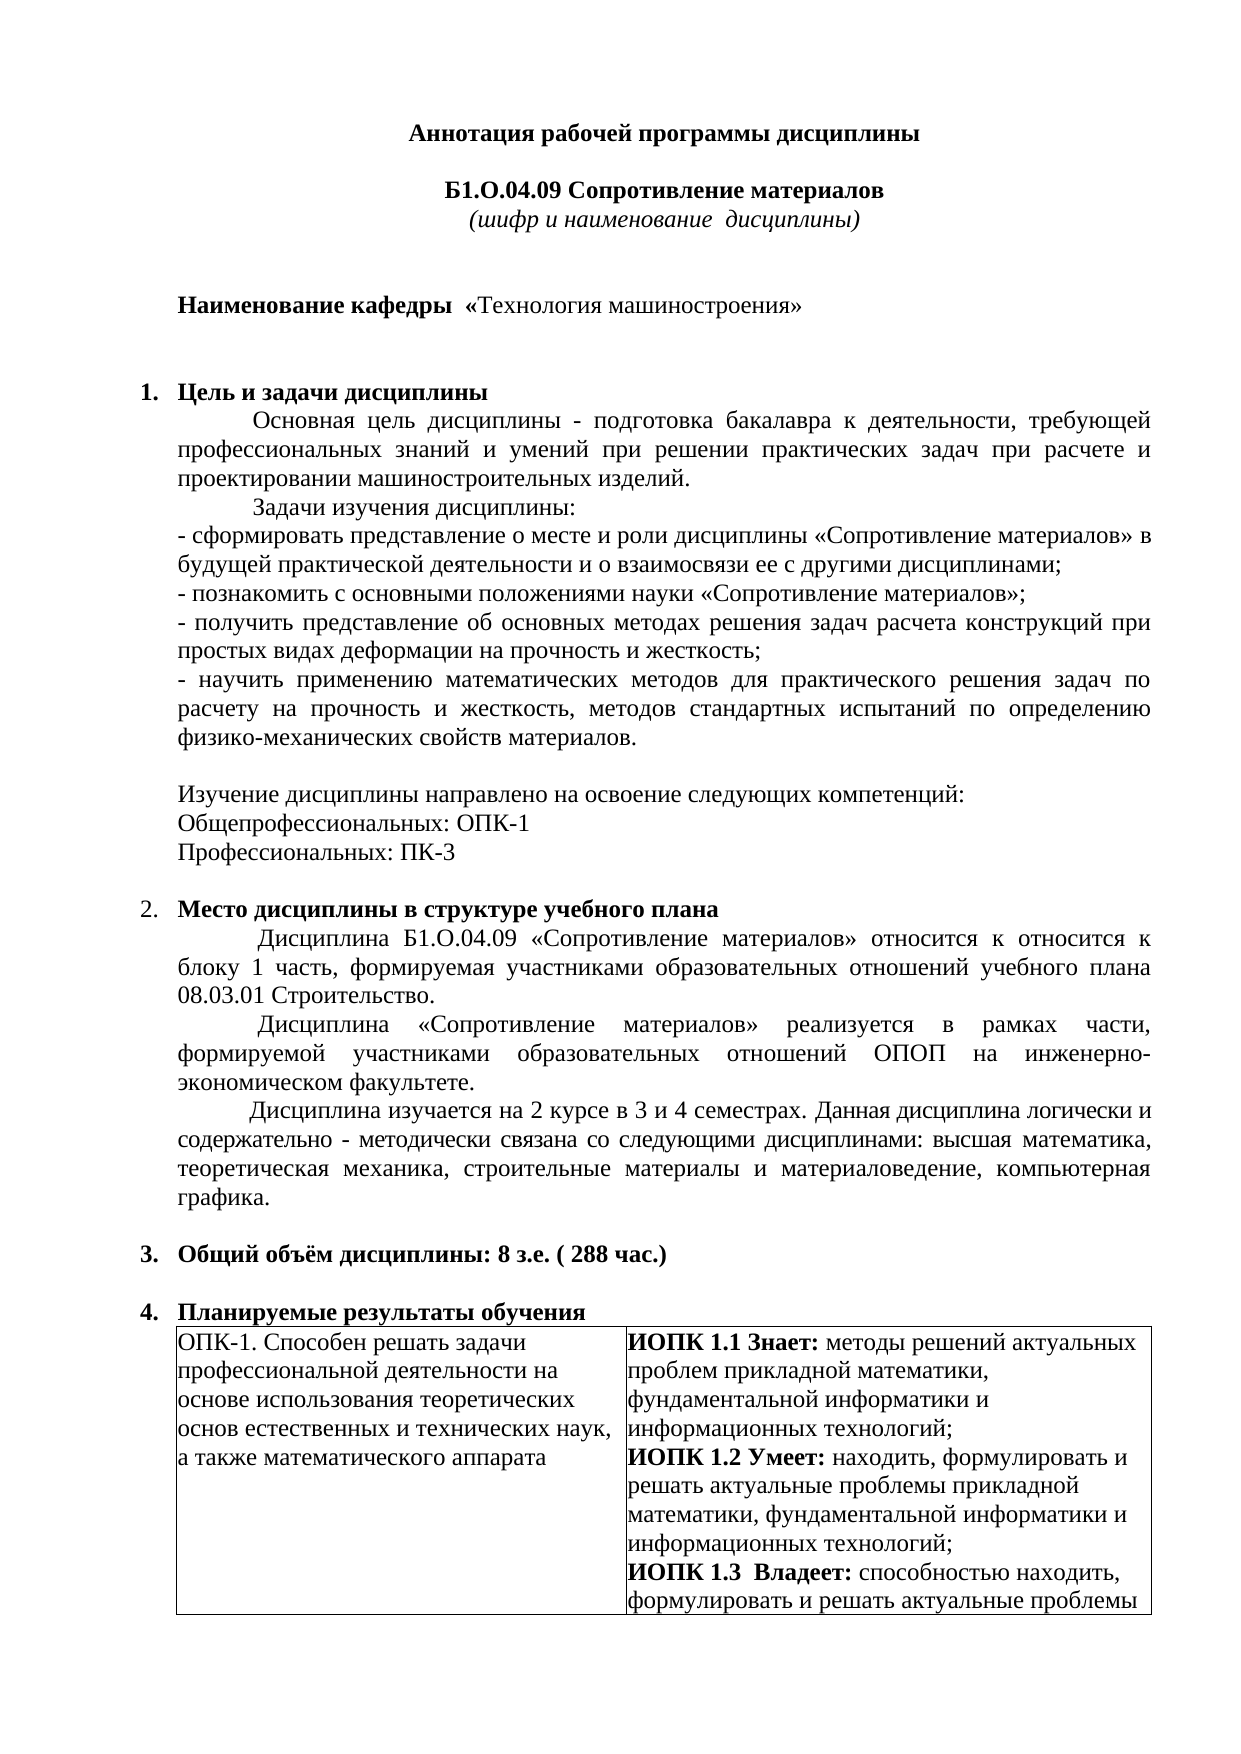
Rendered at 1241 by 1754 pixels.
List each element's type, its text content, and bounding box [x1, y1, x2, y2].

list Общий объём дисциплины: 8 з.е. ( 288 час.) [140, 1239, 1152, 1268]
text Дисциплина Б1.О.04.09 «Сопротивление материалов» относится к относится к блоку 1 часть, формируемая участниками образовательных отношений учебного плана 08.03.01 Строительство. [177, 923, 1152, 1009]
list Место дисциплины в структуре учебного плана [140, 894, 1152, 923]
text Задачи изучения дисциплины: [177, 492, 1152, 521]
text - сформировать представление о месте и роли дисциплины «Сопротивление материалов» в будущей практической деятельности и о взаимосвязи ее с другими дисциплинами; [177, 521, 1152, 578]
list Планируемые результаты обучения [140, 1297, 1152, 1326]
text - познакомить с основными положениями науки «Сопротивление материалов»; [177, 578, 1152, 607]
text (шифр и наименование дисциплины) [177, 204, 1152, 233]
list Цель и задачи дисциплины [140, 377, 1152, 406]
text - получить представление об основных методах решения задач расчета конструкций при простых видах деформации на прочность и жесткость; [177, 607, 1152, 664]
text Дисциплина изучается на 2 курсе в 3 и 4 семестрах. Данная дисциплина логически и содержательно - методически связана со следующими дисциплинами: высшая математика, теоретическая механика, строительные материалы и материаловедение, компьютерная графика. [177, 1096, 1152, 1211]
text Основная цель дисциплины - подготовка бакалавра к деятельности, требующей профессиональных знаний и умений при решении практических задач при расчете и проектировании машиностроительных изделий. [177, 406, 1152, 492]
list Изучение дисциплины направлено на освоение следующих компетенций: [177, 779, 1152, 808]
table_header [177, 1327, 626, 1614]
text Аннотация рабочей программы дисциплины [177, 118, 1152, 147]
text Наименование кафедры «Технология машиностроения» [177, 291, 1152, 319]
text - научить применению математических методов для практического решения задач по расчету на прочность и жесткость, методов стандартных испытаний по определению физико-механических свойств материалов. [177, 664, 1152, 751]
text Б1.О.04.09 Сопротивление материалов [177, 176, 1152, 204]
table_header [627, 1327, 1151, 1614]
list Общепрофессиональных: ОПК-1 [177, 808, 1152, 837]
text Дисциплина «Сопротивление материалов» реализуется в рамках части, формируемой участниками образовательных отношений ОПОП на инженерно-экономическом факультете. [177, 1009, 1152, 1096]
list Профессиональных: ПК-3 [177, 837, 1152, 866]
